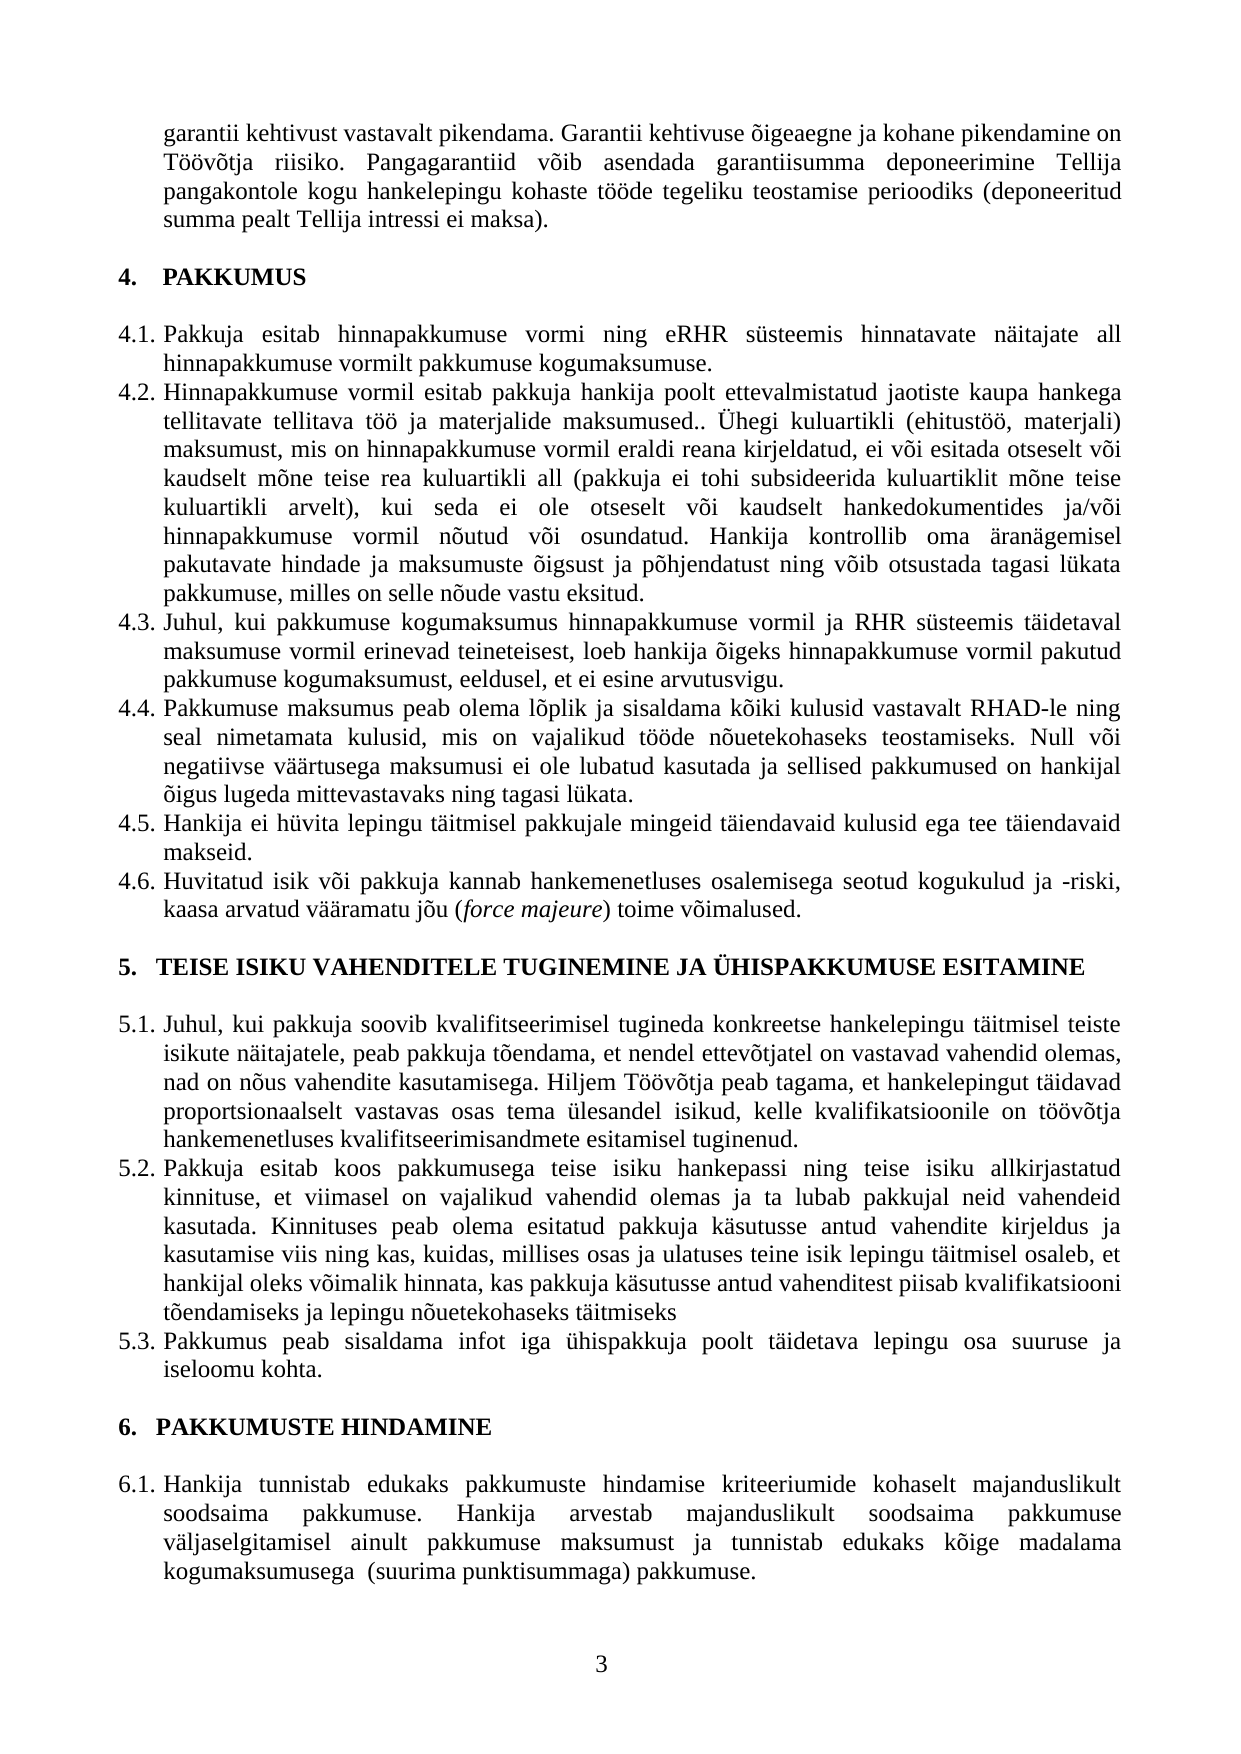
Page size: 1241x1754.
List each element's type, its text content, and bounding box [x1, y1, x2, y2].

text Huvitatud isik või pakkuja kannab hankemenetluses osalemisega seotud kogukulud ja -riski, kaasa arvatud vääramatu jõu (force majeure) toime võimalused. [118, 866, 1122, 923]
text Hinnapakkumuse vormil esitab pakkuja hankija poolt ettevalmistatud jaotiste kaupa hankega tellitavate tellitava töö ja materjalide maksumused.. Ühegi kuluartikli (ehitustöö, materjali) maksumust, mis on hinnapakkumuse vormil eraldi reana kirjeldatud, ei või esitada otseselt või kaudselt mõne teise rea kuluartikli all (pakkuja ei tohi subsideerida kuluartiklit mõne teise kuluartikli arvelt), kui seda ei ole otseselt või kaudselt hankedokumentides ja/või hinnapakkumuse vormil nõutud või osundatud. Hankija kontrollib oma äranägemisel pakutavate hindade ja maksumuste õigsust ja põhjendatust ning võib otsustada tagasi lükata pakkumuse, milles on selle nõude vastu eksitud. [118, 377, 1122, 607]
list PAKKUMUS [118, 262, 1122, 291]
text Juhul, kui pakkumuse kogumaksumus hinnapakkumuse vormil ja RHR süsteemis täidetaval maksumuse vormil erinevad teineteisest, loeb hankija õigeks hinnapakkumuse vormil pakutud pakkumuse kogumaksumust, eeldusel, et ei esine arvutusvigu. [118, 607, 1122, 693]
text Pakkuja esitab hinnapakkumuse vormi ning eRHR süsteemis hinnatavate näitajate all hinnapakkumuse vormilt pakkumuse kogumaksumuse. [118, 319, 1122, 377]
text Pakkumuse maksumus peab olema lõplik ja sisaldama kõiki kulusid vastavalt RHAD-le ning seal nimetamata kulusid, mis on vajalikud tööde nõuetekohaseks teostamiseks. Null või negatiivse väärtusega maksumusi ei ole lubatud kasutada ja sellised pakkumused on hankijal õigus lugeda mittevastavaks ning tagasi lükata. [118, 693, 1122, 808]
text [118, 118, 1122, 233]
text Hankija ei hüvita lepingu täitmisel pakkujale mingeid täiendavaid kulusid ega tee täiendavaid makseid. [118, 808, 1122, 866]
text Juhul, kui pakkuja soovib kvalifitseerimisel tugineda konkreetse hankelepingu täitmisel teiste isikute näitajatele, peab pakkuja tõendama, et nendel ettevõtjatel on vastavad vahendid olemas, nad on nõus vahendite kasutamisega. Hiljem Töövõtja peab tagama, et hankelepingut täidavad proportsionaalselt vastavas osas tema ülesandel isikud, kelle kvalifikatsioonile on töövõtja hankemenetluses kvalifitseerimisandmete esitamisel tuginenud. [118, 1009, 1122, 1153]
text Pakkuja esitab koos pakkumusega teise isiku hankepassi ning teise isiku allkirjastatud kinnituse, et viimasel on vajalikud vahendid olemas ja ta lubab pakkujal neid vahendeid kasutada. Kinnituses peab olema esitatud pakkuja käsutusse antud vahendite kirjeldus ja kasutamise viis ning kas, kuidas, millises osas ja ulatuses teine isik lepingu täitmisel osaleb, et hankijal oleks võimalik hinnata, kas pakkuja käsutusse antud vahenditest piisab kvalifikatsiooni tõendamiseks ja lepingu nõuetekohaseks täitmiseks [118, 1153, 1122, 1326]
list PAKKUMUSTE HINDAMINE [118, 1412, 1122, 1441]
text Pakkumus peab sisaldama infot iga ühispakkuja poolt täidetava lepingu osa suuruse ja iseloomu kohta. [118, 1326, 1122, 1383]
text Hankija tunnistab edukaks pakkumuste hindamise kriteeriumide kohaselt majanduslikult soodsaima pakkumuse. Hankija arvestab majanduslikult soodsaima pakkumuse väljaselgitamisel ainult pakkumuse maksumust ja tunnistab edukaks kõige madalama kogumaksumusega (suurima punktisummaga) pakkumuse. [118, 1469, 1122, 1584]
list TEISE ISIKU VAHENDITELE TUGINEMINE JA ÜHISPAKKUMUSE ESITAMINE [118, 952, 1122, 981]
